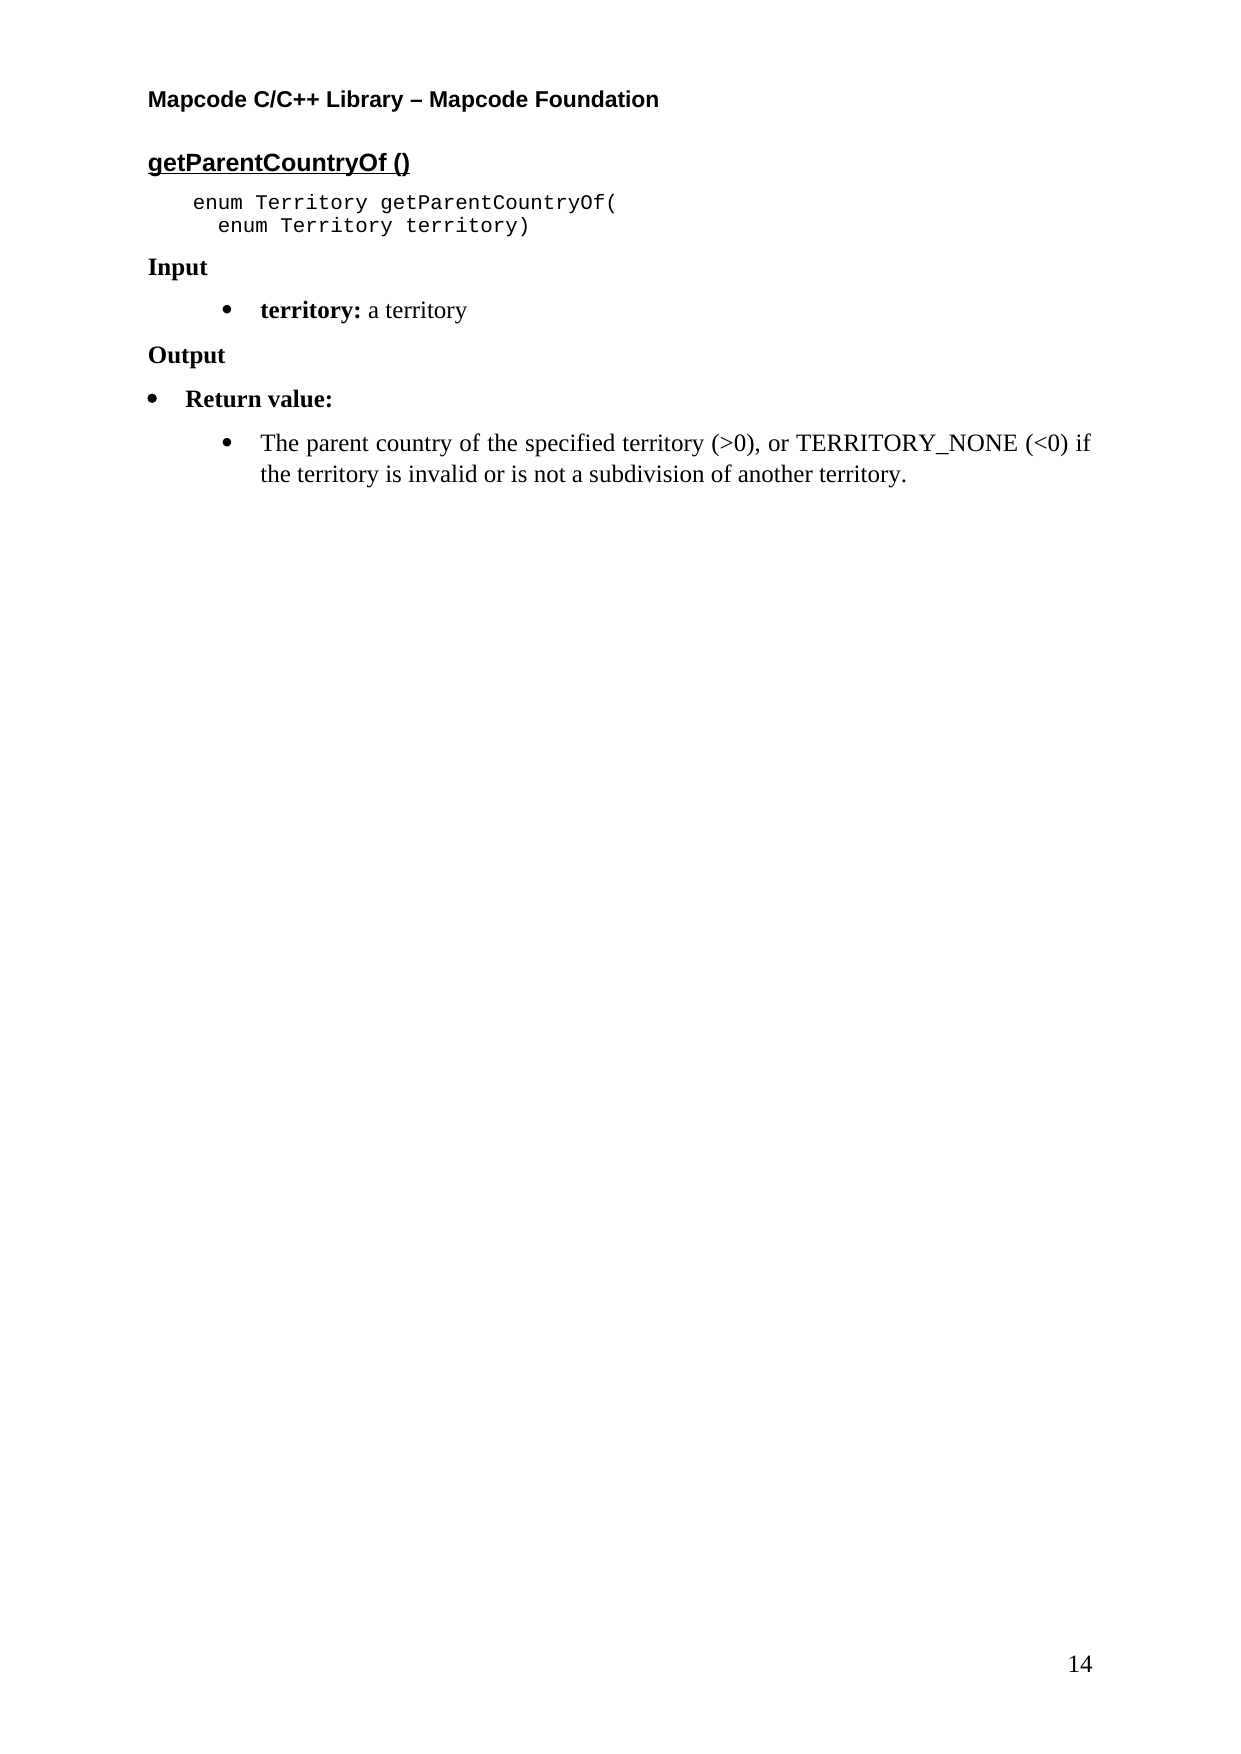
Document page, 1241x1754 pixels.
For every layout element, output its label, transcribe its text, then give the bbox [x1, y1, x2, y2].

text Input [148, 252, 1092, 280]
text enum Territory getParentCountryOf( [193, 192, 1092, 215]
list Return value: [148, 384, 1092, 412]
text enum Territory territory) [193, 215, 1092, 239]
list The parent country of the specified territory (>0), or TERRITORY_NONE (<0) if the territory is invalid or is not a subdivision of another territory. [223, 428, 1092, 488]
subtitle getParentCountryOf () [148, 148, 1092, 176]
text Output [148, 340, 1092, 368]
list territory: a territory [223, 296, 1092, 324]
